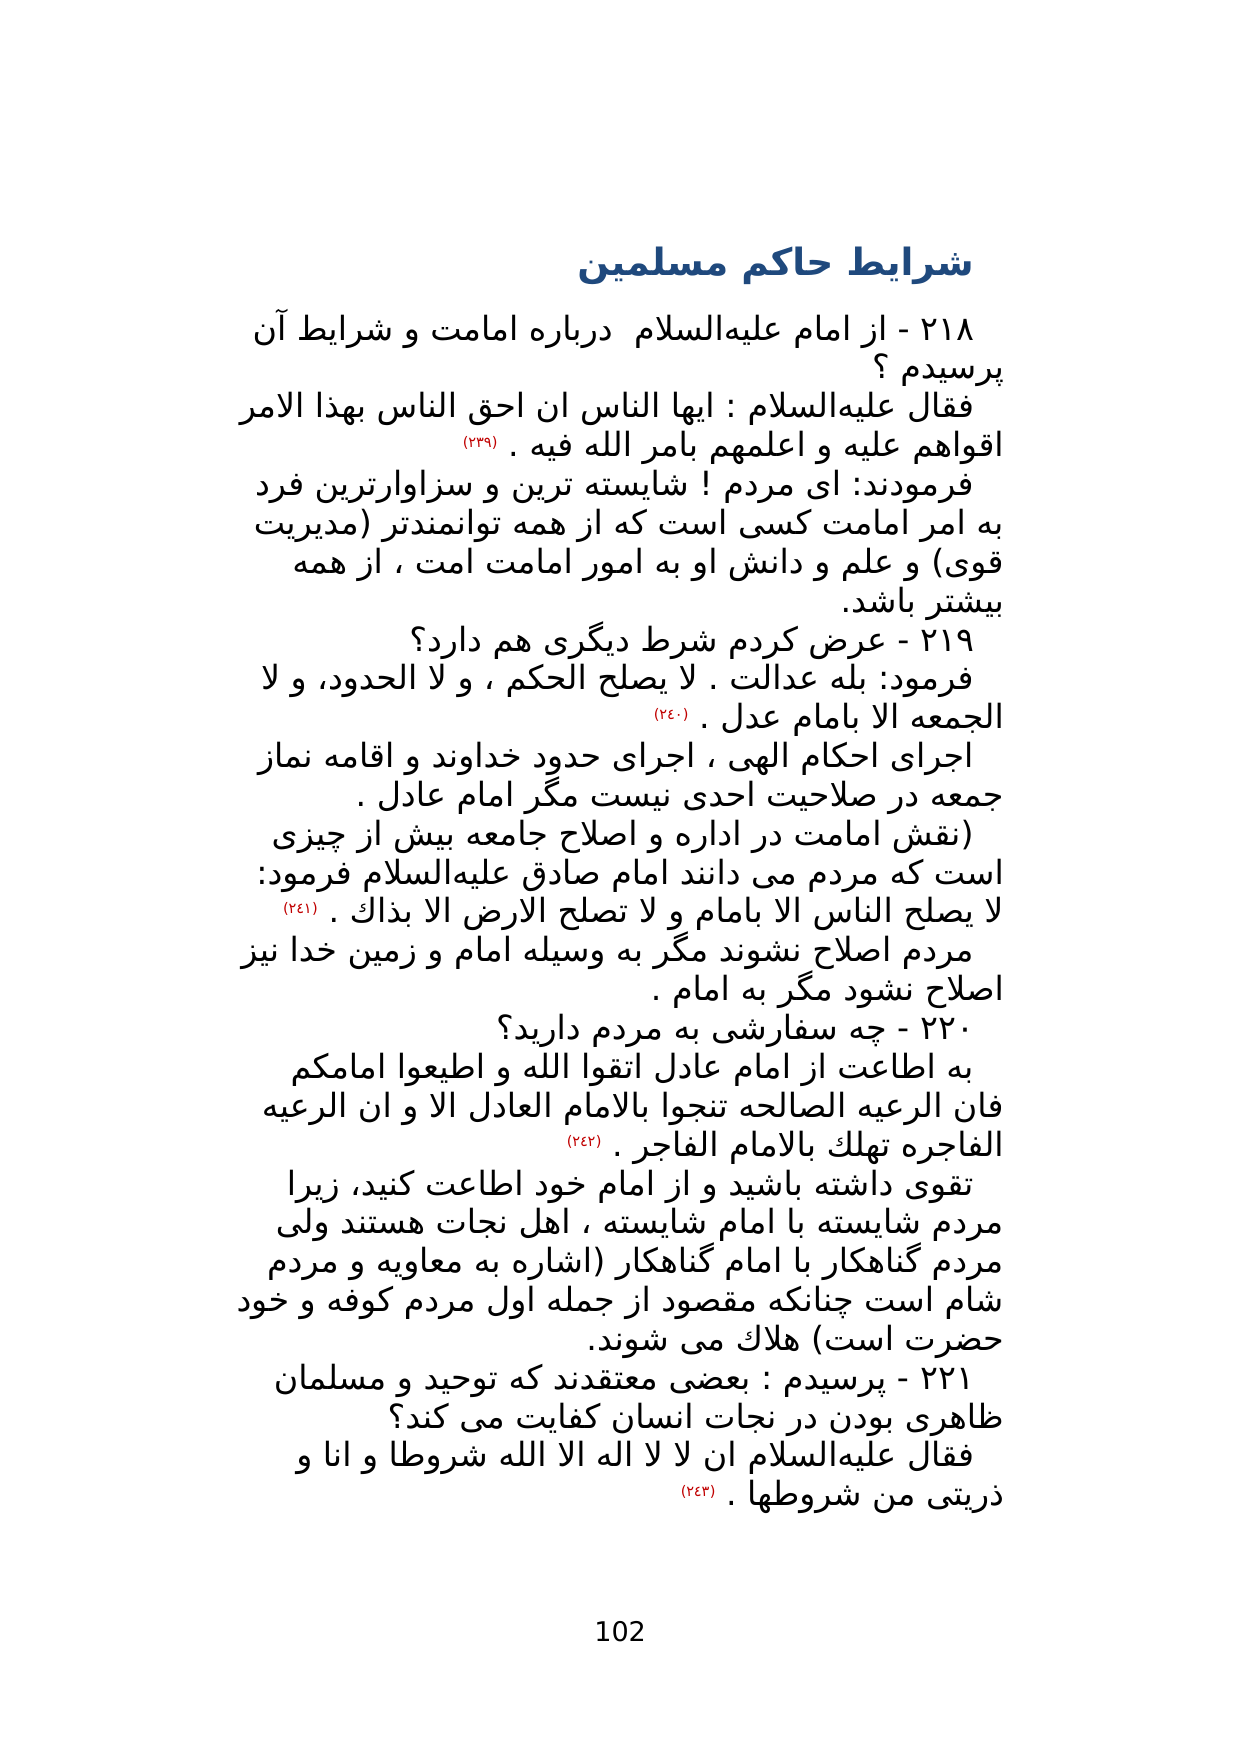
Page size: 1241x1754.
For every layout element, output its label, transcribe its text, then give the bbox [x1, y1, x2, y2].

text فرمودند: اى مردم ! شايسته ترين و سزاوارترين فرد به امر امامت كسى است كه از همه توانمندتر (مديريت قوى) و علم و دانش او به امور امامت امت ، از همه بيشتر باشد. [236, 464, 1004, 620]
text مردم اصلاح نشوند مگر به وسيله امام و زمين خدا نيز اصلاح نشود مگر به امام . [236, 931, 1004, 1008]
text ٢٢١ - پرسيدم : بعضى معتقدند كه توحيد و مسلمان ظاهرى بودن در نجات انسان كفايت مى كند؟ [236, 1358, 1004, 1436]
text اجراى احكام الهى ، اجراى حدود خداوند و اقامه نماز جمعه در صلاحيت احدى نيست مگر امام عادل . [236, 737, 1004, 814]
text فرمود: بله عدالت . لا يصلح الحكم ، و لا الحدود، و لا الجمعه الا بامام عدل . (٢٤٠) [236, 659, 1004, 737]
subtitle شرايط حاكم مسلمين [236, 241, 1004, 284]
text به اطاعت از امام عادل اتقوا الله و اطيعوا امامكم فان الرعيه الصالحه تنجوا بالامام العادل الا و ان الرعيه الفاجره تهلك بالامام الفاجر . (٢٤٢) [236, 1047, 1004, 1164]
text فقال عليه‌السلام ان لا لا اله الا الله شروطا و انا و ذريتى من شروطها . (٢٤٣) [236, 1436, 1004, 1514]
text ٢٢٠ - چه سفارشى به مردم داريد؟ [236, 1008, 1004, 1047]
text تقوى داشته باشيد و از امام خود اطاعت كنيد، زيرا مردم شايسته با امام شايسته ، اهل نجات هستند ولى مردم گناهكار با امام گناهكار (اشاره به معاويه و مردم شام است چنانكه مقصود از جمله اول مردم كوفه و خود حضرت است) هلاك مى شوند. [236, 1164, 1004, 1358]
text (نقش امامت در اداره و اصلاح جامعه بيش از چيزى است كه مردم مى دانند امام صادق عليه‌السلام فرمود: لا يصلح الناس الا بامام و لا تصلح الارض الا بذاك . (٢٤١) [236, 814, 1004, 931]
text ٢١٩ - عرض كردم شرط ديگرى هم دارد؟ [236, 620, 1004, 659]
text ٢١٨ - از امام عليه‌السلام درباره امامت و شرايط آن پرسيدم ؟ [236, 309, 1004, 387]
text فقال عليه‌السلام : ايها الناس ان احق الناس بهذا الامر اقواهم عليه و اعلمهم بامر الله فيه . (٢٣٩) [236, 387, 1004, 464]
